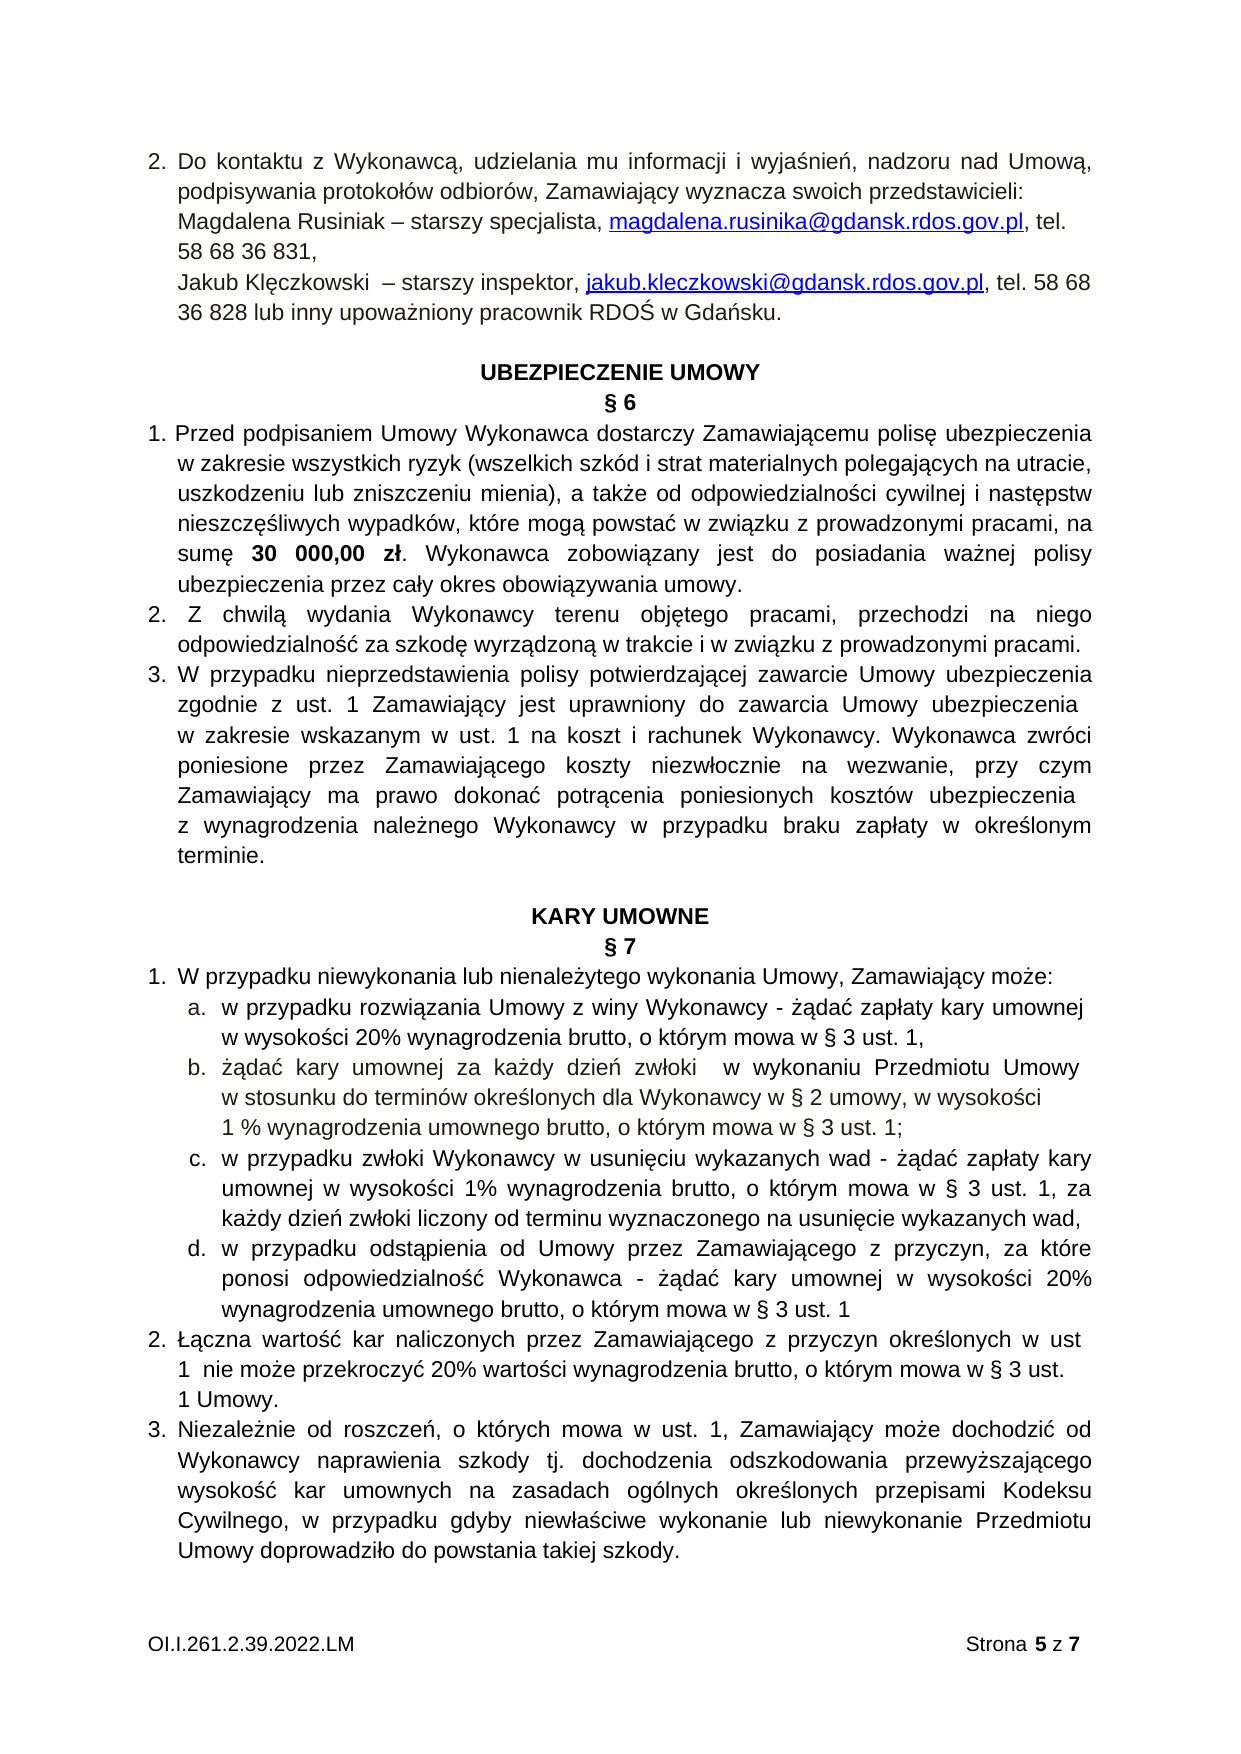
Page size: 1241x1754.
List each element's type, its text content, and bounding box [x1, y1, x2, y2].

text Magdalena Rusiniak – starszy specjalista, magdalena.rusinika@gdansk.rdos.gov.pl, tel. 58 68 36 831, [177, 208, 1093, 264]
text 3. W przypadku nieprzedstawienia polisy potwierdzającej zawarcie Umowy ubezpieczenia zgodnie z ust. 1 Zamawiający jest uprawniony do zawarcia Umowy ubezpieczenia w zakresie wskazanym w ust. 1 na koszt i rachunek Wykonawcy. Wykonawca zwróci poniesione przez Zamawiającego koszty niezwłocznie na wezwanie, przy czym Zamawiający ma prawo dokonać potrącenia poniesionych kosztów ubezpieczenia z wynagrodzenia należnego Wykonawcy w przypadku braku zapłaty w określonym terminie. [148, 661, 1093, 869]
text 1. Przed podpisaniem Umowy Wykonawca dostarczy Zamawiającemu polisę ubezpieczenia w zakresie wszystkich ryzyk (wszelkich szkód i strat materialnych polegających na utracie, uszkodzeniu lub zniszczeniu mienia), a także od odpowiedzialności cywilnej i następstw nieszczęśliwych wypadków, które mogą powstać w związku z prowadzonymi pracami, na sumę 30 000,00 zł. Wykonawca zobowiązany jest do posiadania ważnej polisy ubezpieczenia przez cały okres obowiązywania umowy. [148, 419, 1093, 597]
list w przypadku odstąpienia od Umowy przez Zamawiającego z przyczyn, za które ponosi odpowiedzialność Wykonawca - żądać kary umownej w wysokości 20% wynagrodzenia umownego brutto, o którym mowa w § 3 ust. 1 [207, 1235, 1093, 1322]
list § 6 [148, 389, 1093, 416]
text § 7 [148, 933, 1093, 959]
list żądać kary umownej za każdy dzień zwłoki w wykonaniu Przedmiotu Umowy w stosunku do terminów określonych dla Wykonawcy w § 2 umowy, w wysokości [207, 1054, 1093, 1110]
list Łączna wartość kar naliczonych przez Zamawiającego z przyczyn określonych w ust 1 nie może przekroczyć 20% wartości wynagrodzenia brutto, o którym mowa w § 3 ust. [148, 1326, 1093, 1382]
text Jakub Klęczkowski – starszy inspektor, jakub.kleczkowski@gdansk.rdos.gov.pl, tel. 58 68 36 828 lub inny upoważniony pracownik RDOŚ w Gdańsku. [177, 268, 1093, 325]
text 2. Z chwilą wydania Wykonawcy terenu objętego pracami, przechodzi na niego odpowiedzialność za szkodę wyrządzoną w trakcie i w związku z prowadzonymi pracami. [148, 601, 1093, 657]
list 1 Umowy. [177, 1386, 1093, 1412]
list W przypadku niewykonania lub nienależytego wykonania Umowy, Zamawiający może: [148, 963, 1093, 989]
text KARY UMOWNE [148, 903, 1093, 929]
text UBEZPIECZENIE UMOWY [148, 359, 1093, 385]
list Do kontaktu z Wykonawcą, udzielania mu informacji i wyjaśnień, nadzoru nad Umową, podpisywania protokołów odbiorów, Zamawiający wyznacza swoich przedstawicieli: [148, 148, 1093, 204]
list w przypadku rozwiązania Umowy z winy Wykonawcy - żądać zapłaty kary umownej w wysokości 20% wynagrodzenia brutto, o którym mowa w § 3 ust. 1, [207, 993, 1093, 1050]
list w przypadku zwłoki Wykonawcy w usunięciu wykazanych wad - żądać zapłaty kary umownej w wysokości 1% wynagrodzenia brutto, o którym mowa w § 3 ust. 1, za każdy dzień zwłoki liczony od terminu wyznaczonego na usunięcie wykazanych wad, [207, 1144, 1093, 1231]
list 1 % wynagrodzenia umownego brutto, o którym mowa w § 3 ust. 1; [221, 1114, 1093, 1141]
list Niezależnie od roszczeń, o których mowa w ust. 1, Zamawiający może dochodzić od Wykonawcy naprawienia szkody tj. dochodzenia odszkodowania przewyższającego wysokość kar umownych na zasadach ogólnych określonych przepisami Kodeksu Cywilnego, w przypadku gdyby niewłaściwe wykonanie lub niewykonanie Przedmiotu Umowy doprowadziło do powstania takiej szkody. [148, 1416, 1093, 1563]
